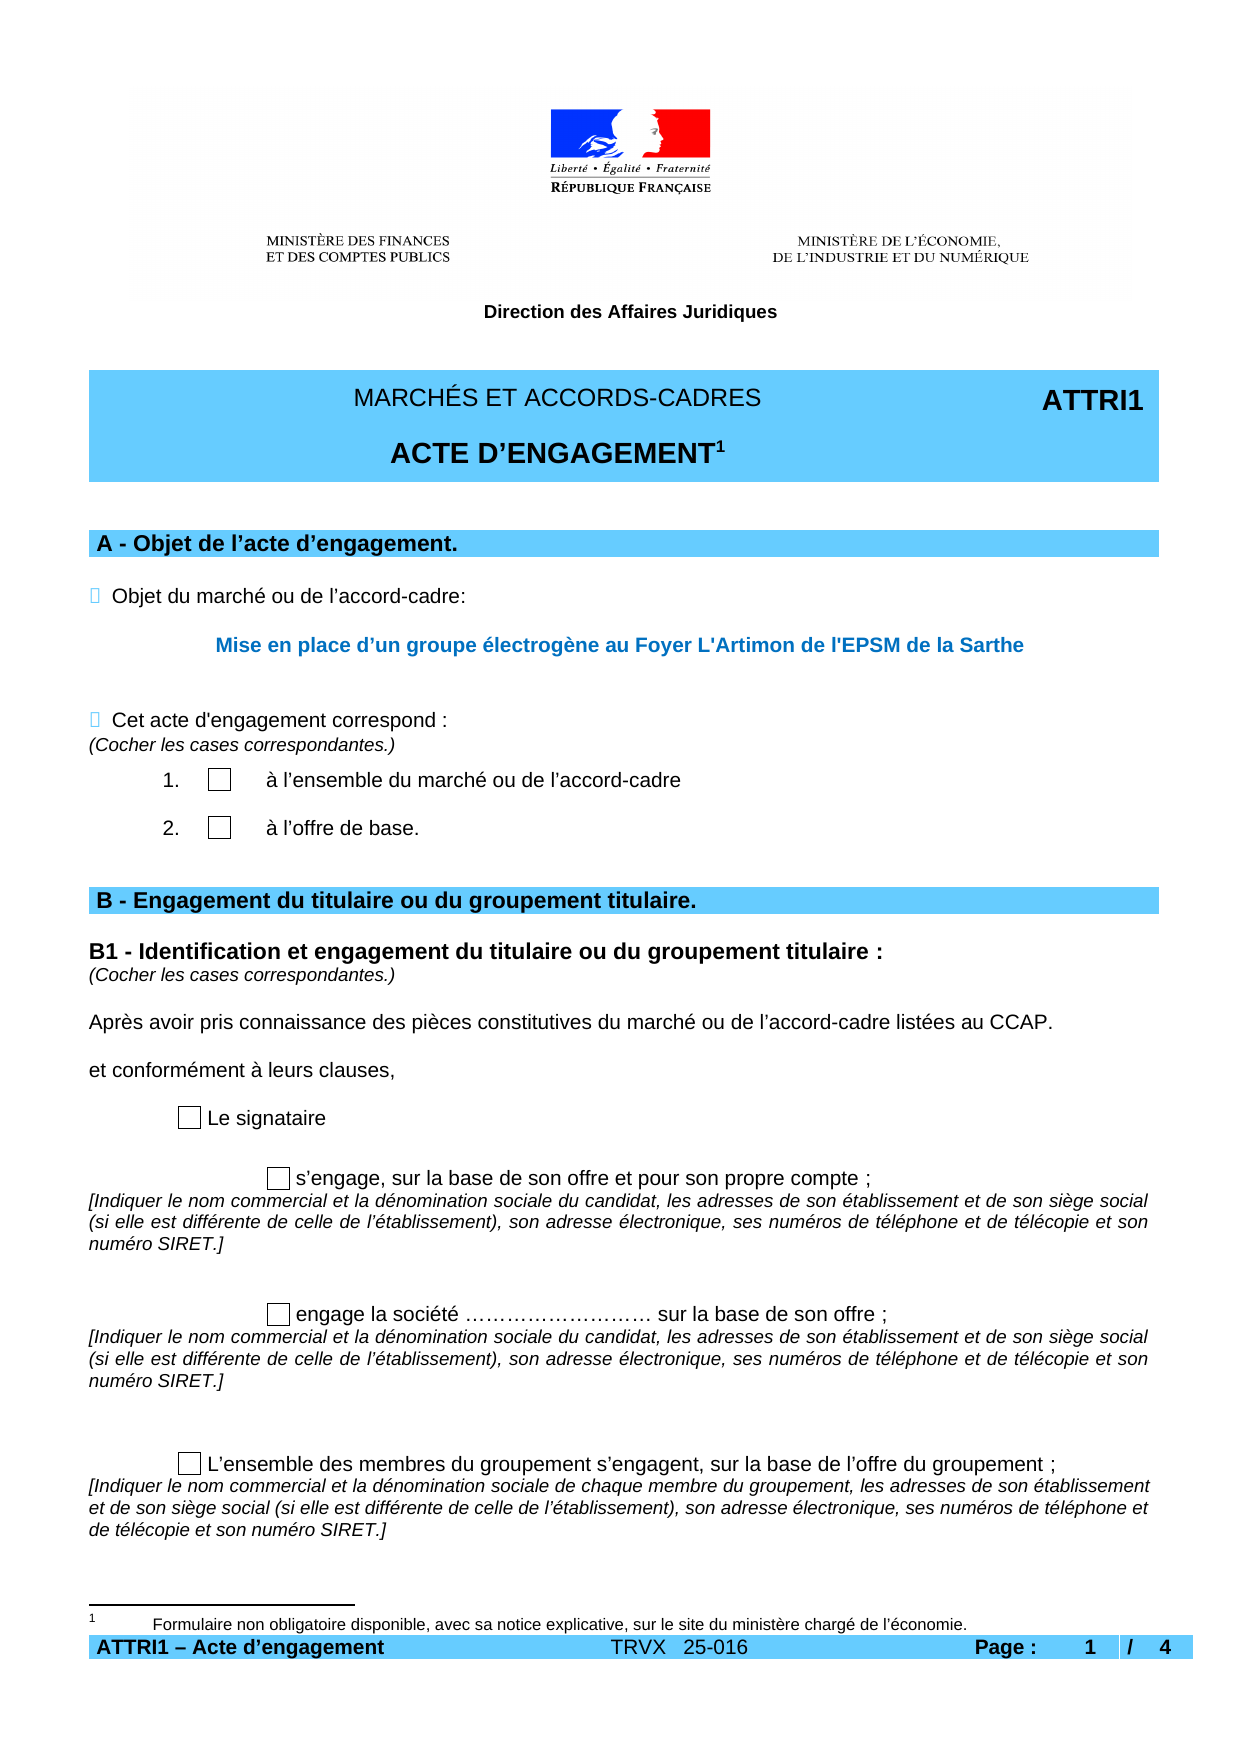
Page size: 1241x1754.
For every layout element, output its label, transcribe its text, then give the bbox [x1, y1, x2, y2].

table_header ATTRI1 [1026, 370, 1159, 482]
text [Indiquer le nom commercial et la dénomination sociale du candidat, les adresses de son établissement et de son siège social (si elle est différente de celle de l’établissement), son adresse électronique, ses numéros de téléphone et de télécopie et son numéro SIRET.] [89, 1326, 1152, 1391]
subtitle B1 - Identification et engagement du titulaire ou du groupement titulaire : [89, 938, 1152, 964]
text s’engage, sur la base de son offre et pour son propre compte ; [266, 1166, 1152, 1190]
text L’ensemble des membres du groupement s’engagent, sur la base de l’offre du groupement ; [177, 1451, 1152, 1475]
text Mise en place d’un groupe électrogène au Foyer L'Artimon de l'EPSM de la Sarthe [89, 633, 1152, 657]
text  Cet acte d'engagement correspond : [89, 705, 1152, 733]
text (Cocher les cases correspondantes.) [89, 964, 1152, 986]
picture [129, 86, 1132, 301]
table_header Direction des Affaires Juridiques [87, 86, 1174, 346]
list à l’offre de base. [162, 815, 1152, 839]
table_header B - Engagement du titulaire ou du groupement titulaire. [89, 887, 1159, 914]
text [Indiquer le nom commercial et la dénomination sociale du candidat, les adresses de son établissement et de son siège social (si elle est différente de celle de l’établissement), son adresse électronique, ses numéros de téléphone et de télécopie et son numéro SIRET.] [89, 1190, 1152, 1254]
text  Objet du marché ou de l’accord-cadre: [89, 581, 1152, 609]
text Après avoir pris connaissance des pièces constitutives du marché ou de l’accord-cadre listées au CCAP. [89, 1009, 1152, 1033]
list à l’ensemble du marché ou de l’accord-cadre [162, 767, 1152, 791]
text [Indiquer le nom commercial et la dénomination sociale de chaque membre du groupement, les adresses de son établissement et de son siège social (si elle est différente de celle de l’établissement), son adresse électronique, ses numéros de téléphone et de télécopie et son numéro SIRET.] [89, 1475, 1152, 1540]
text (Cocher les cases correspondantes.) [89, 733, 1152, 755]
table_header A - Objet de l’acte d’engagement. [89, 530, 1159, 557]
text Le signataire [177, 1105, 1152, 1129]
text et conformément à leurs clauses, [89, 1057, 1152, 1081]
text engage la société ……………………… sur la base de son offre ; [266, 1302, 1152, 1326]
table_header MARCHéS ET ACCORDS-CADRES ACTE D’ENGAGEMENT [89, 370, 1026, 482]
